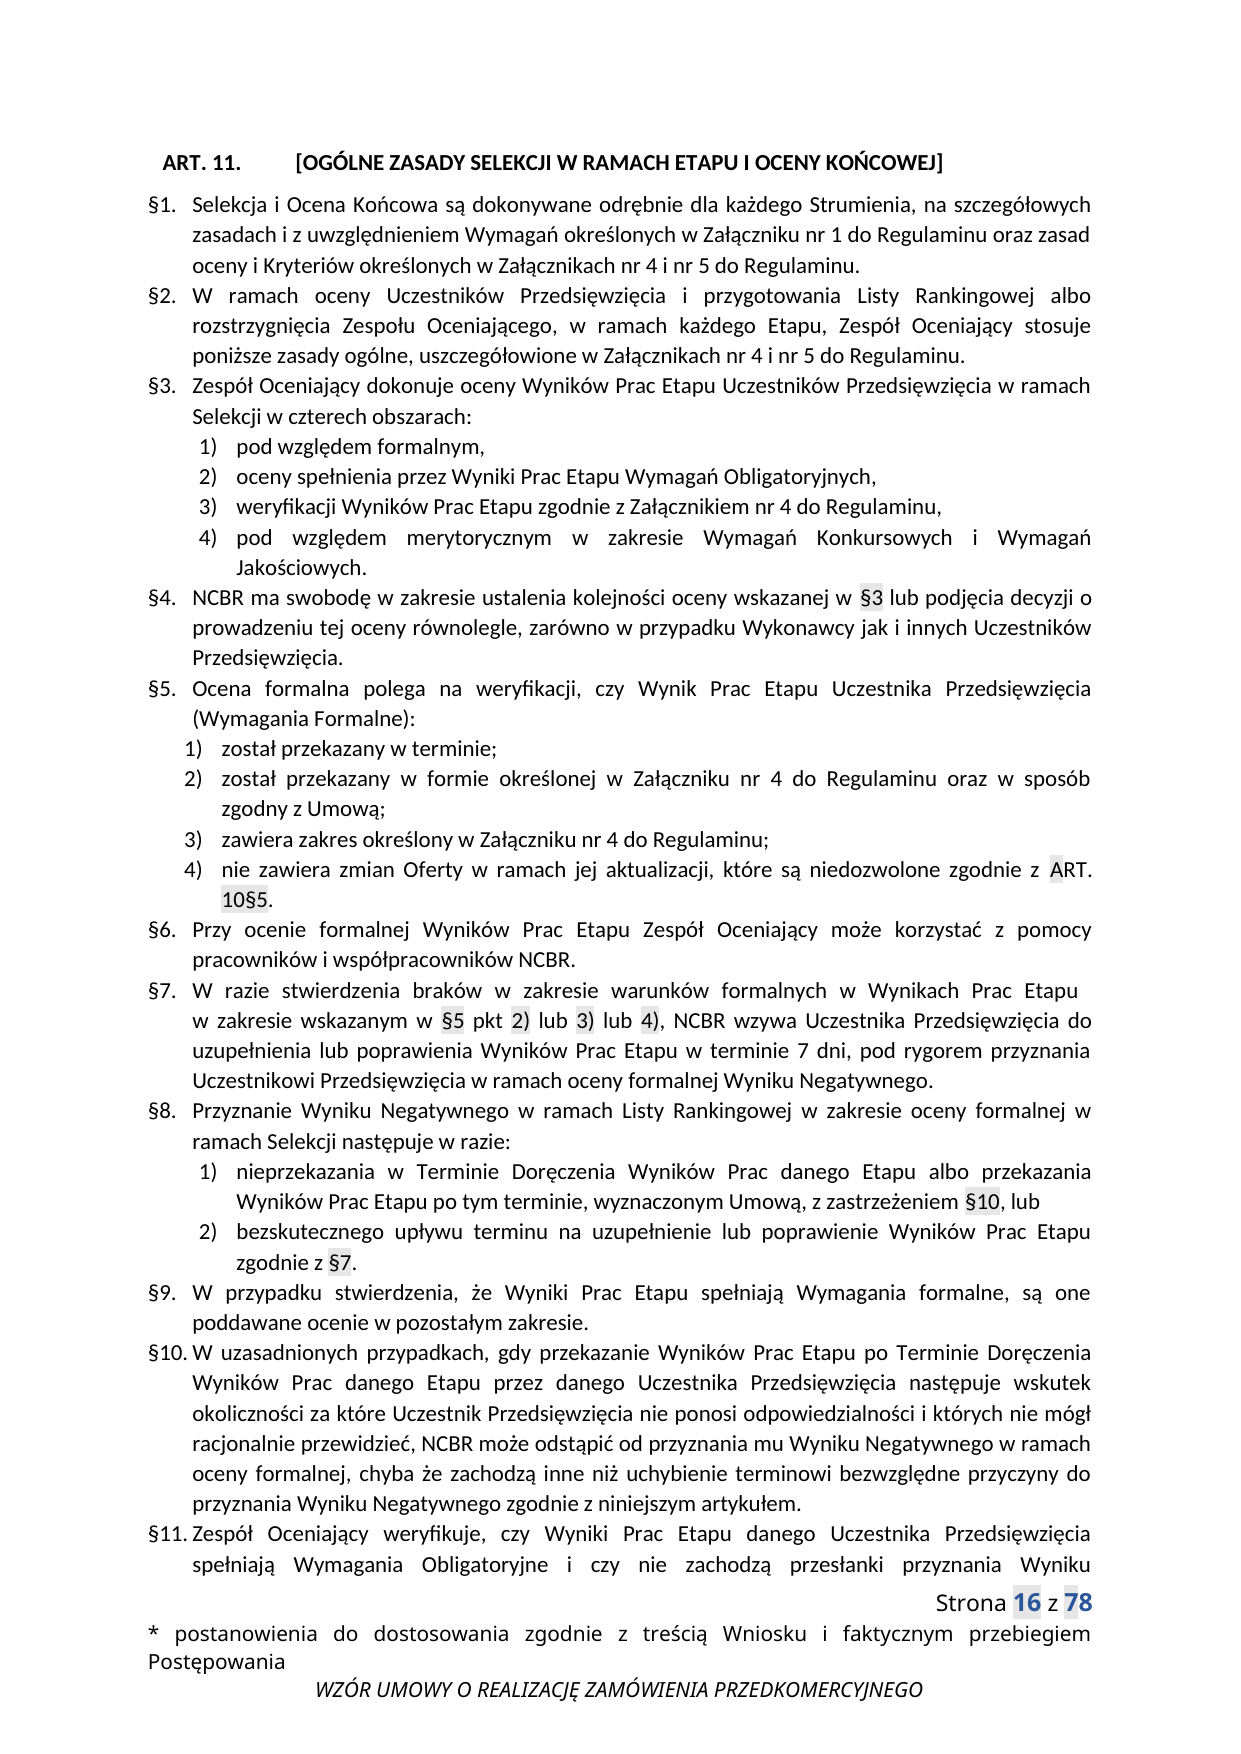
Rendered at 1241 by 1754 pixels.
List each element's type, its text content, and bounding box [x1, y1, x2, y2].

list pod względem merytorycznym w zakresie Wymagań Konkursowych i Wymagań Jakościowych. [199, 523, 1093, 581]
list NCBR ma swobodę w zakresie ustalenia kolejności oceny wskazanej w §3 lub podjęcia decyzji o prowadzeniu tej oceny równolegle, zarówno w przypadku Wykonawcy jak i innych Uczestników Przedsięwzięcia. [148, 583, 1093, 671]
list W ramach oceny Uczestników Przedsięwzięcia i przygotowania Listy Rankingowej albo rozstrzygnięcia Zespołu Oceniającego, w ramach każdego Etapu, Zespół Oceniający stosuje poniższe zasady ogólne, uszczegółowione w Załącznikach nr 4 i nr 5 do Regulaminu. [148, 281, 1093, 369]
list pod względem formalnym, [199, 432, 1093, 460]
list oceny spełnienia przez Wyniki Prac Etapu Wymagań Obligatoryjnych, [199, 462, 1093, 490]
list bezskutecznego upływu terminu na uzupełnienie lub poprawienie Wyników Prac Etapu zgodnie z §7. [199, 1217, 1093, 1276]
list nie zawiera zmian Oferty w ramach jej aktualizacji, które są niedozwolone zgodnie z ART. 10§5. [184, 855, 1093, 913]
list Ocena formalna polega na weryfikacji, czy Wynik Prac Etapu Uczestnika Przedsięwzięcia (Wymagania Formalne): [148, 674, 1093, 732]
list W uzasadnionych przypadkach, gdy przekazanie Wyników Prac Etapu po Terminie Doręczenia Wyników Prac danego Etapu przez danego Uczestnika Przedsięwzięcia następuje wskutek okoliczności za które Uczestnik Przedsięwzięcia nie ponosi odpowiedzialności i których nie mógł racjonalnie przewidzieć, NCBR może odstąpić od przyznania mu Wyniku Negatywnego w ramach oceny formalnej, chyba że zachodzą inne niż uchybienie terminowi bezwzględne przyczyny do przyznania Wyniku Negatywnego zgodnie z niniejszym artykułem. [148, 1338, 1093, 1517]
list został przekazany w terminie; [184, 734, 1093, 762]
subtitle [OGÓLNE ZASADY SELEKCJI W RAMACH ETAPU I OCENY KOŃCOWEJ] [148, 148, 1093, 176]
list zawiera zakres określony w Załączniku nr 4 do Regulaminu; [184, 825, 1093, 853]
list został przekazany w formie określonej w Załączniku nr 4 do Regulaminu oraz w sposób zgodny z Umową; [184, 764, 1093, 822]
list Przy ocenie formalnej Wyników Prac Etapu Zespół Oceniający może korzystać z pomocy pracowników i współpracowników NCBR. [148, 915, 1093, 973]
list nieprzekazania w Terminie Doręczenia Wyników Prac danego Etapu albo przekazania Wyników Prac Etapu po tym terminie, wyznaczonym Umową, z zastrzeżeniem §10, lub [199, 1157, 1093, 1215]
list Przyznanie Wyniku Negatywnego w ramach Listy Rankingowej w zakresie oceny formalnej w ramach Selekcji następuje w razie: [148, 1097, 1093, 1155]
list weryfikacji Wyników Prac Etapu zgodnie z Załącznikiem nr 4 do Regulaminu, [199, 492, 1093, 520]
list Zespół Oceniający dokonuje oceny Wyników Prac Etapu Uczestników Przedsięwzięcia w ramach Selekcji w czterech obszarach: [148, 372, 1093, 430]
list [148, 1519, 1093, 1578]
list W przypadku stwierdzenia, że Wyniki Prac Etapu spełniają Wymagania formalne, są one poddawane ocenie w pozostałym zakresie. [148, 1278, 1093, 1336]
list W razie stwierdzenia braków w zakresie warunków formalnych w Wynikach Prac Etapu w zakresie wskazanym w §5 pkt 2) lub 3) lub 4), NCBR wzywa Uczestnika Przedsięwzięcia do uzupełnienia lub poprawienia Wyników Prac Etapu w terminie 7 dni, pod rygorem przyznania Uczestnikowi Przedsięwzięcia w ramach oceny formalnej Wyniku Negatywnego. [148, 976, 1093, 1094]
list Selekcja i Ocena Końcowa są dokonywane odrębnie dla każdego Strumienia, na szczegółowych zasadach i z uwzględnieniem Wymagań określonych w Załączniku nr 1 do Regulaminu oraz zasad oceny i Kryteriów określonych w Załącznikach nr 4 i nr 5 do Regulaminu. [148, 190, 1093, 279]
